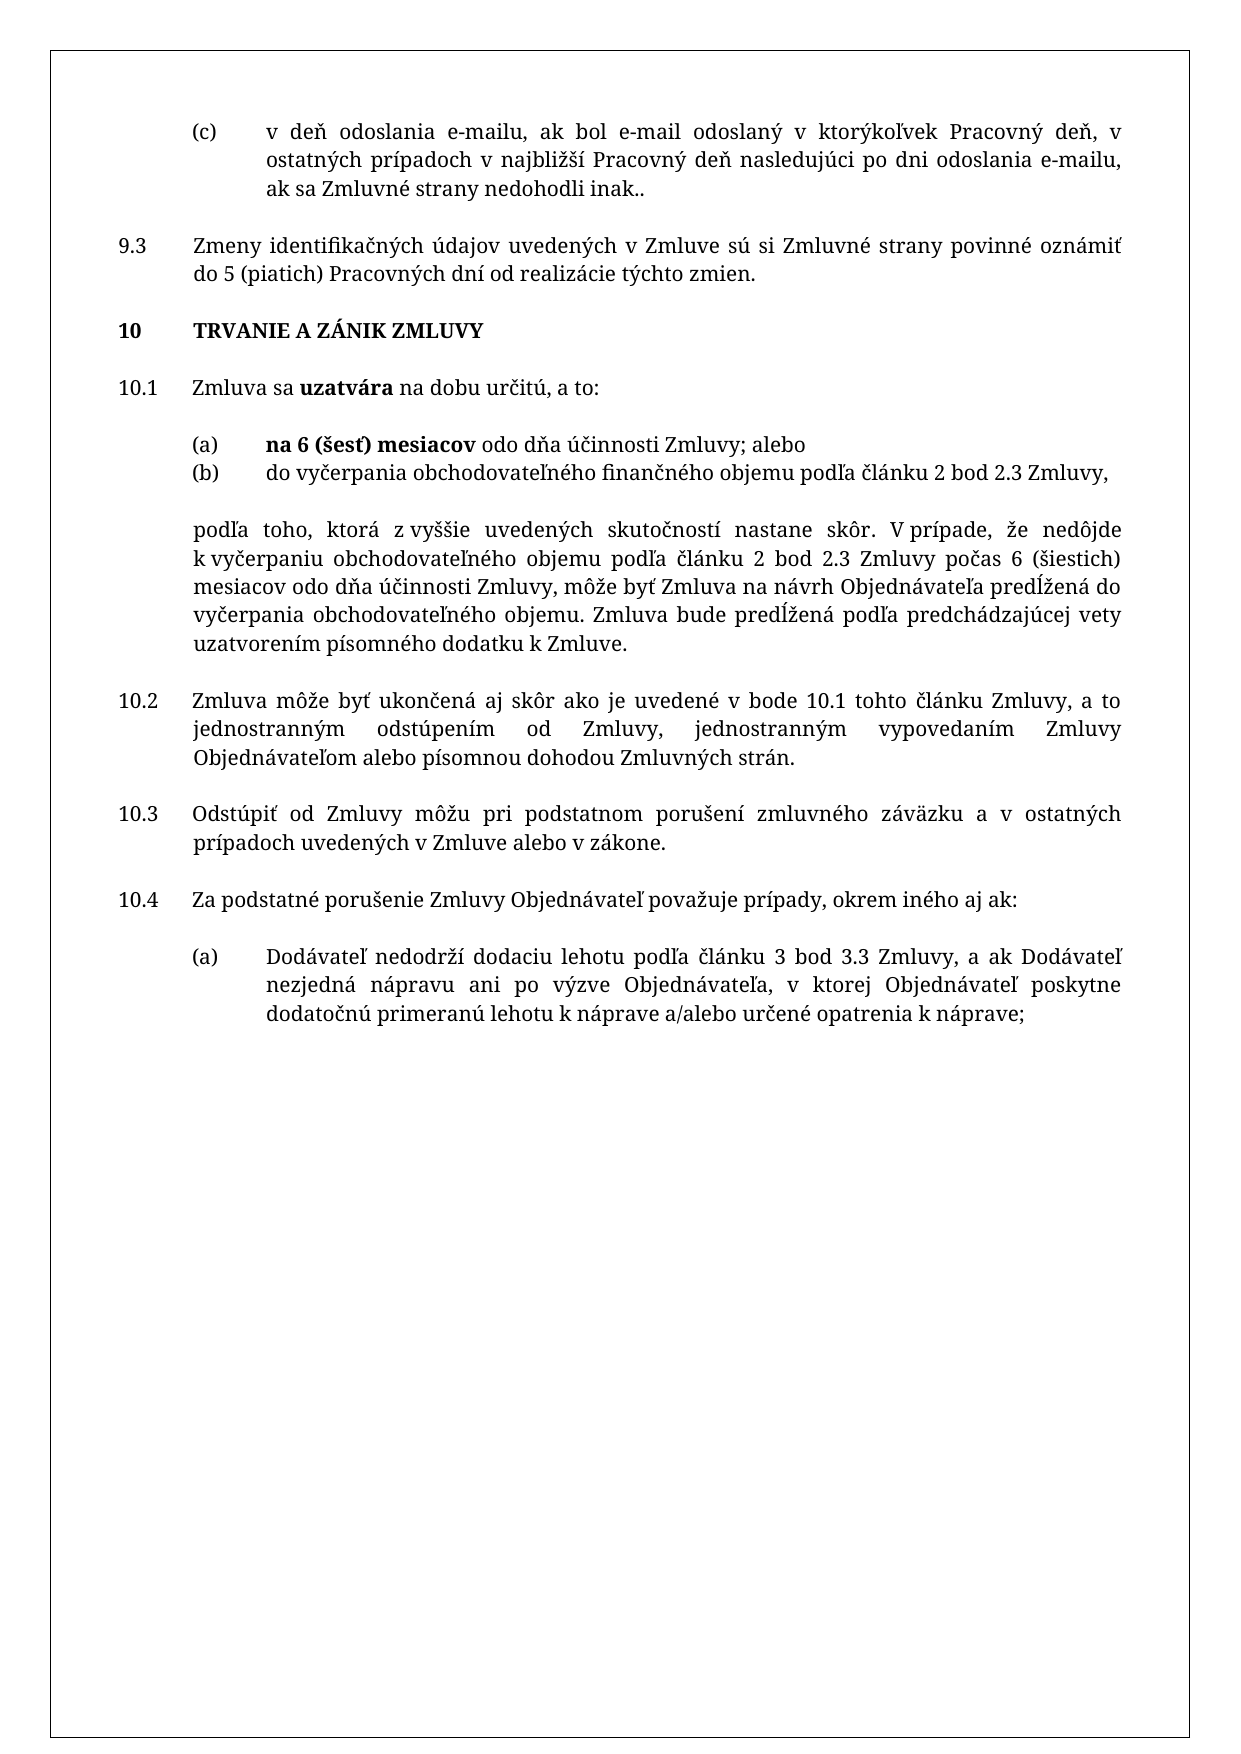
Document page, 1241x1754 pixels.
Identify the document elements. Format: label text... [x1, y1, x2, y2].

list Zmluva sa uzatvára na dobu určitú, a to: [118, 373, 1122, 401]
list podľa toho, ktorá z vyššie uvedených skutočností nastane skôr. V prípade, že nedôjde k vyčerpaniu obchodovateľného objemu podľa článku 2 bod 2.3 Zmluvy počas 6 (šiestich) mesiacov odo dňa účinnosti Zmluvy, môže byť Zmluva na návrh Objednávateľa predĺžená do vyčerpania obchodovateľného objemu. Zmluva bude predĺžená podľa predchádzajúcej vety uzatvorením písomného dodatku k Zmluve. [193, 515, 1122, 657]
list TRVANIE A ZÁNIK ZMLUVY [118, 316, 1122, 344]
list Zmluva môže byť ukončená aj skôr ako je uvedené v bode 10.1 tohto článku Zmluvy, a to jednostranným odstúpením od Zmluvy, jednostranným vypovedaním Zmluvy Objednávateľom alebo písomnou dohodou Zmluvných strán. [118, 686, 1122, 771]
list Dodávateľ nedodrží dodaciu lehotu podľa článku 3 bod 3.3 Zmluvy, a ak Dodávateľ nezjedná nápravu ani po výzve Objednávateľa, v ktorej Objednávateľ poskytne dodatočnú primeranú lehotu k náprave a/alebo určené opatrenia k náprave; [192, 942, 1122, 1027]
list na 6 (šesť) mesiacov odo dňa účinnosti Zmluvy; alebo [192, 430, 1122, 458]
list Odstúpiť od Zmluvy môžu pri podstatnom porušení zmluvného záväzku a v ostatných prípadoch uvedených v Zmluve alebo v zákone. [118, 799, 1122, 856]
list do vyčerpania obchodovateľného finančného objemu podľa článku 2 bod 2.3 Zmluvy, [192, 458, 1122, 487]
list Zmeny identifikačných údajov uvedených v Zmluve sú si Zmluvné strany povinné oznámiť do 5 (piatich) Pracovných dní od realizácie týchto zmien. [118, 231, 1122, 288]
list Za podstatné porušenie Zmluvy Objednávateľ považuje prípady, okrem iného aj ak: [118, 885, 1122, 913]
list v deň odoslania e-mailu, ak bol e-mail odoslaný v ktorýkoľvek Pracovný deň, v ostatných prípadoch v najbližší Pracovný deň nasledujúci po dni odoslania e-mailu, ak sa Zmluvné strany nedohodli inak.. [192, 117, 1122, 202]
